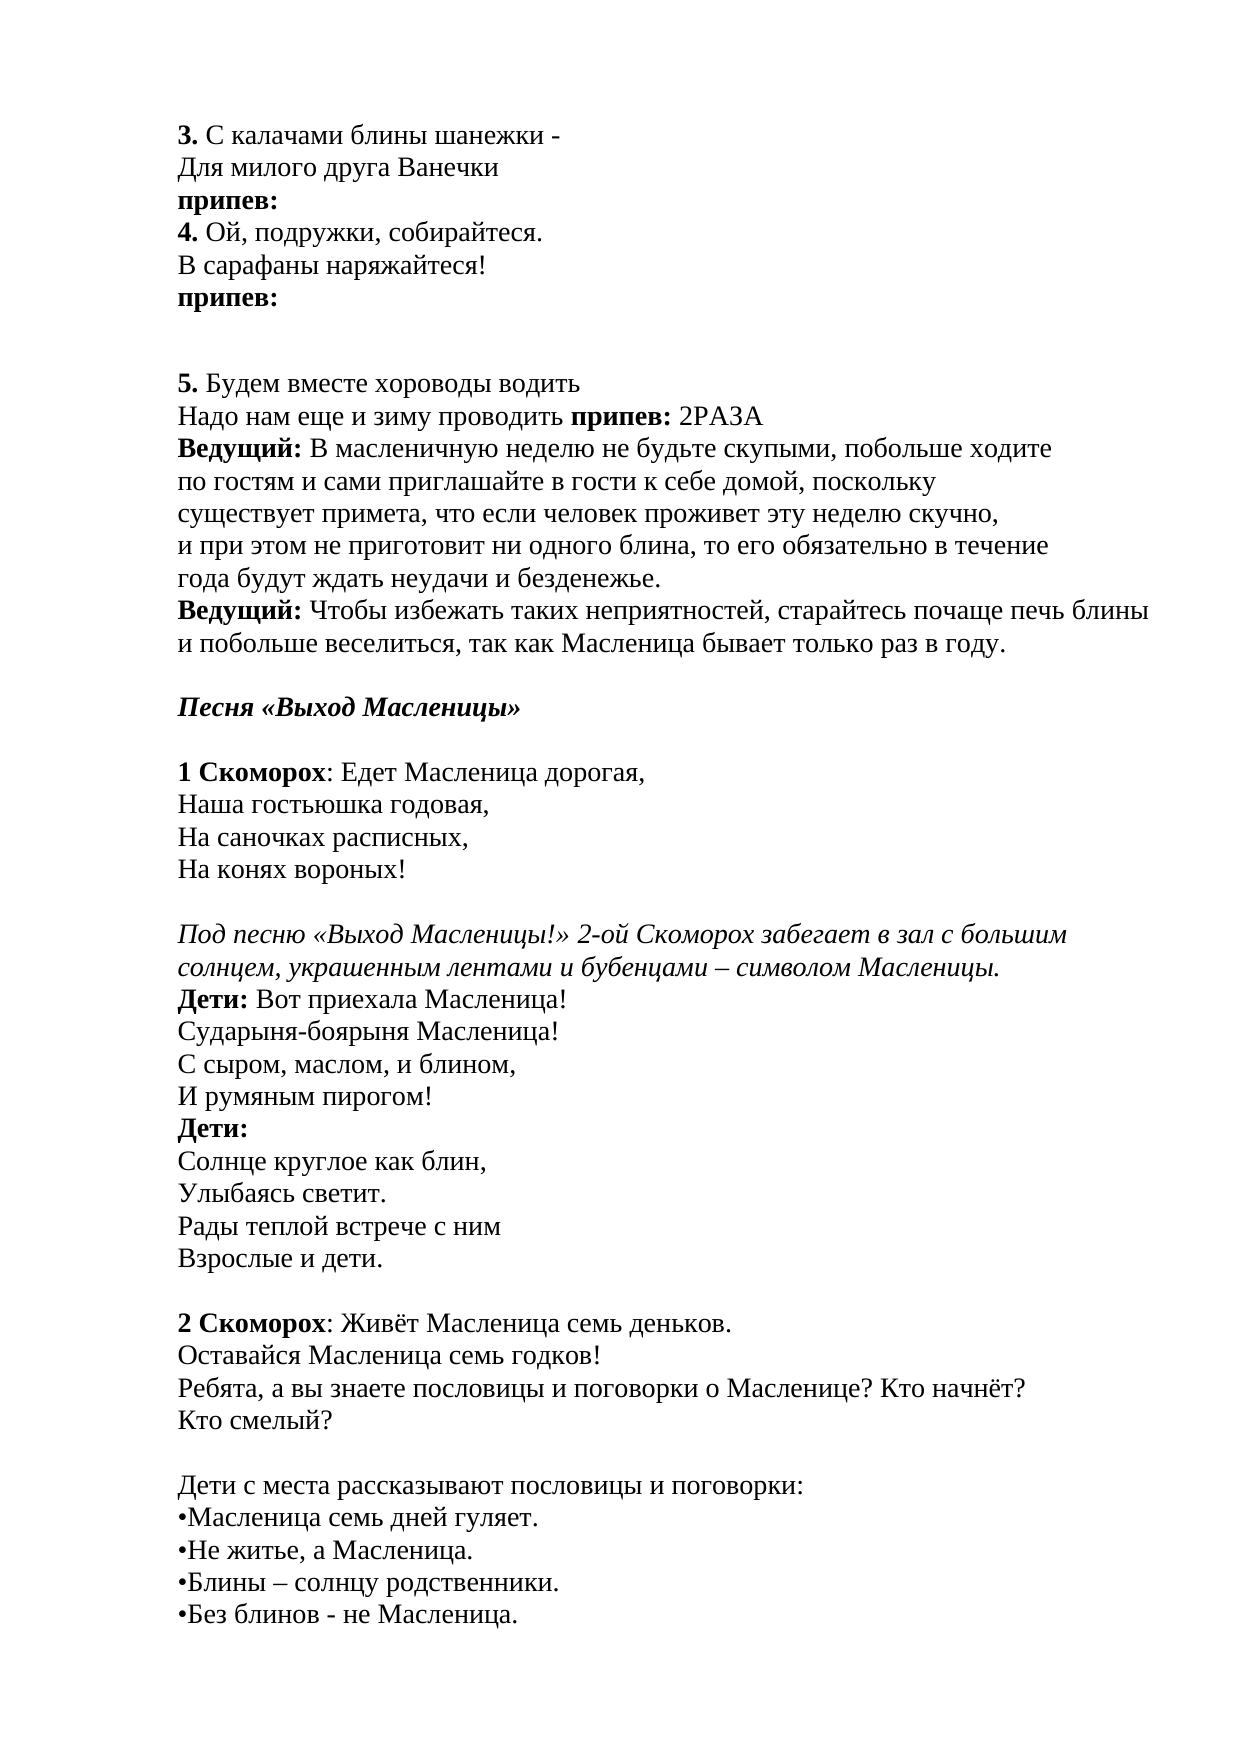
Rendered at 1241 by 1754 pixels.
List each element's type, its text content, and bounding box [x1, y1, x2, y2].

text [177, 1241, 1152, 1630]
text Дети: [177, 1112, 1152, 1144]
text Дети: Вот приехала Масленица! [177, 982, 1152, 1014]
text Улыбаясь светит. [177, 1176, 1152, 1209]
text С сыром, маслом, и блином, [177, 1047, 1152, 1079]
text Ведущий: В масленичную неделю не будьте скупыми, побольше ходите по гостям и сами приглашайте в гости к себе домой, поскольку существует примета, что если человек проживет эту неделю скучно, и при этом не приготовит ни одного блина, то его обязательно в течение года будут ждать неудачи и безденежье. Ведущий: Чтобы избежать таких неприятностей, старайтесь почаще печь блины и побольше веселиться, так как Масленица бывает только раз в году. Песня «Выход Масленицы» 1 Скоморох: Едет Масленица дорогая, Наша гостьюшка годовая, На саночках расписных, На конях вороных! Под песню «Выход Масленицы!» 2-ой Скоморох забегает в зал с большим солнцем, украшенным лентами и бубенцами – символом Масленицы. [177, 431, 1152, 982]
text припев: [177, 183, 1152, 215]
text 4. Ой, подружки, собирайтеся. [177, 215, 1152, 248]
text Солнце круглое как блин, [177, 1144, 1152, 1176]
text Для милого друга Ванечки [177, 151, 1152, 183]
text 5. Будем вместе хороводы водить [177, 366, 1152, 399]
text Сударыня-боярыня Масленица! [177, 1014, 1152, 1047]
text В сарафаны наряжайтеся! [177, 248, 1152, 280]
text припев: [177, 280, 1152, 312]
text 3. С калачами блины шанежки - [177, 118, 1152, 151]
text Надо нам еще и зиму проводить припев: 2РАЗА [177, 399, 1152, 431]
text И румяным пирогом! [177, 1079, 1152, 1112]
text Рады теплой встрече с ним [177, 1209, 1152, 1241]
